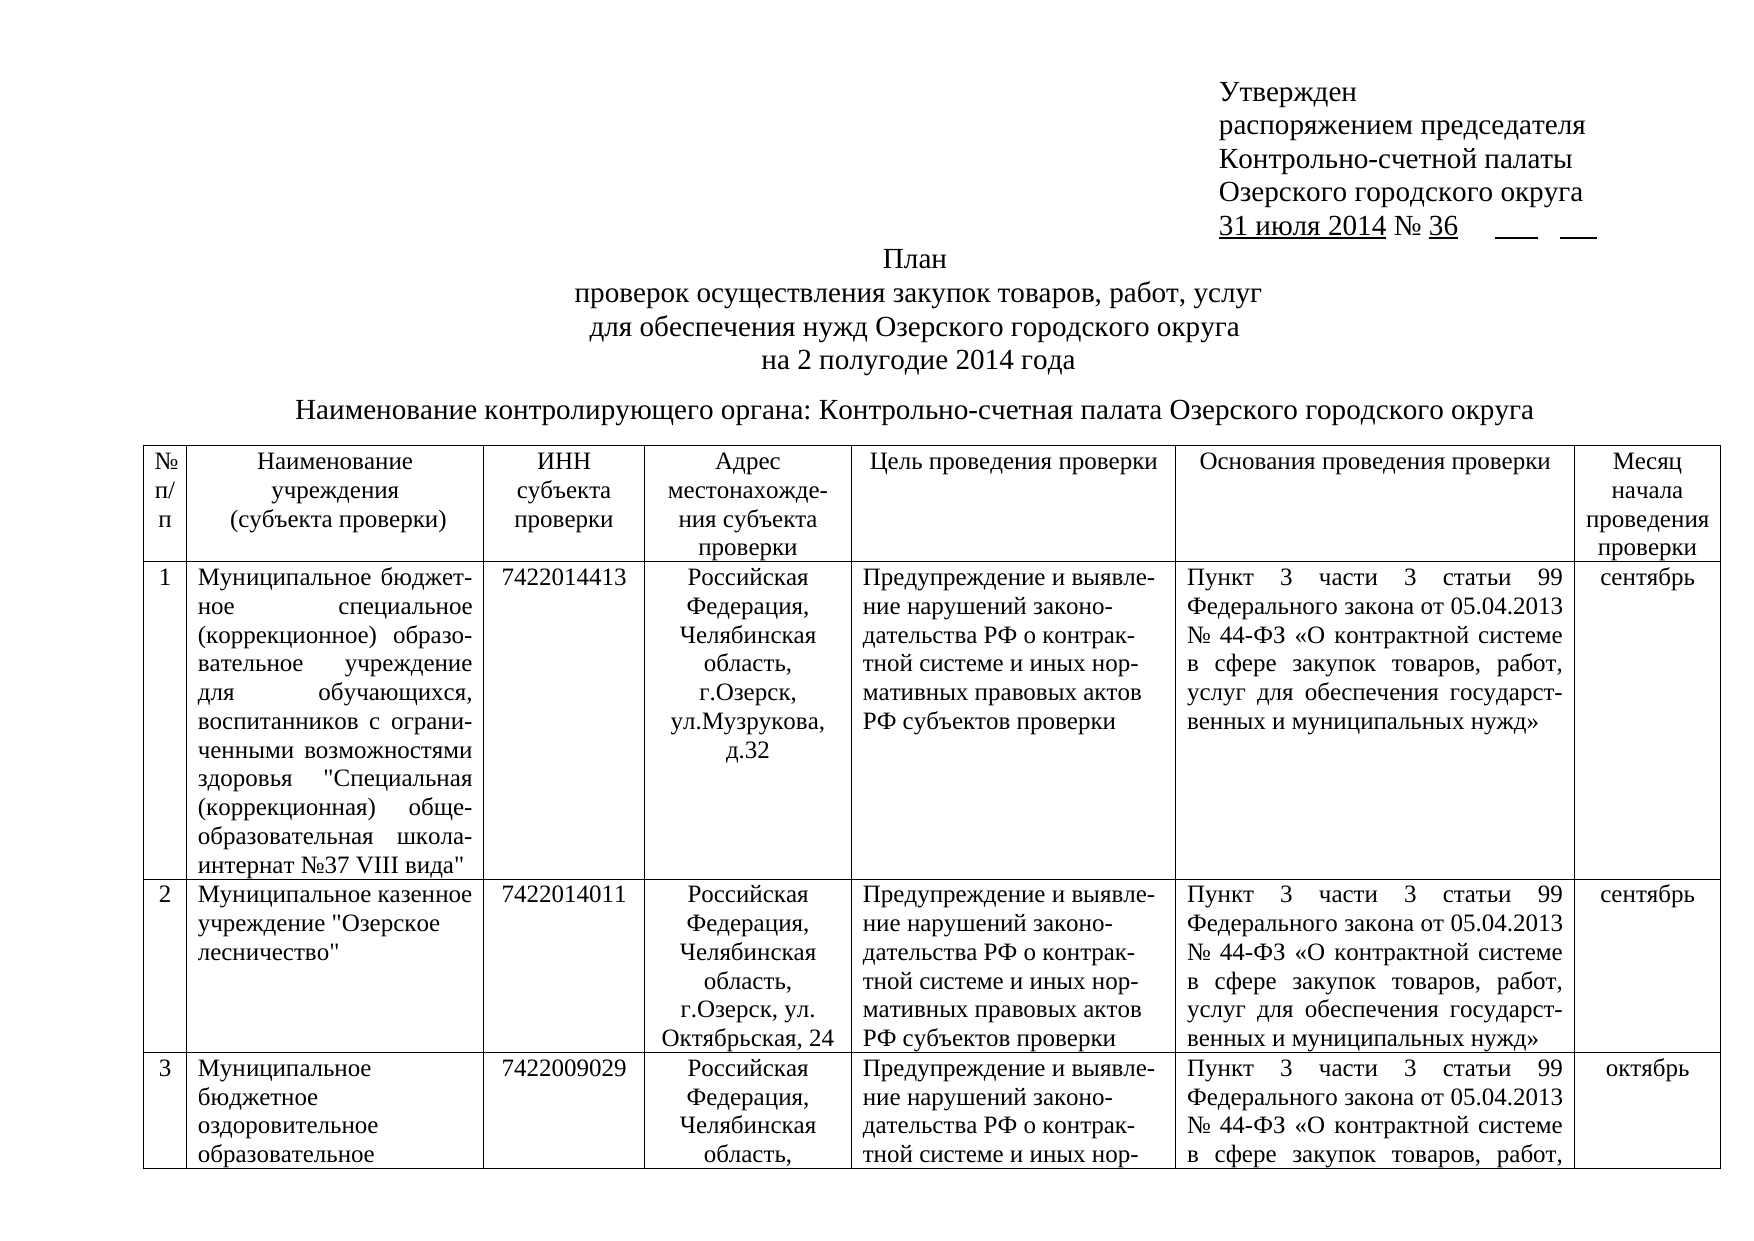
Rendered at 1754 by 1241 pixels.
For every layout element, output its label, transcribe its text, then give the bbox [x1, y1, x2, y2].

table_cell Предупреждение и выявле-ние нарушений законо-дательства РФ о контрак-тной системе и иных нор-мативных правовых актов РФ субъектов проверки [852, 562, 1175, 878]
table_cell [187, 1053, 483, 1168]
table_cell 7422014011 [484, 880, 644, 1052]
table_header № п/п [144, 446, 186, 561]
text Утвержден [112, 74, 1717, 107]
table_cell 7422009029 [484, 1053, 644, 1168]
table_cell сентябрь [1575, 880, 1720, 1052]
table_header Месяц начала проведения проверки [1575, 446, 1720, 561]
table_header Адрес местонахожде-ния субъекта проверки [645, 446, 851, 561]
table_cell 2 [144, 880, 186, 1052]
table_cell 7422014413 [484, 562, 644, 878]
table_cell сентябрь [1575, 562, 1720, 878]
text Озерского городского округа [112, 174, 1717, 208]
text План [112, 242, 1717, 275]
table_cell Муниципальное бюджет-ное специальное (коррекционное) образо-вательное учреждение для обучающихся, воспитанников с ограни-ченными возможностями здоровья "Специальная (коррекционная) обще-образовательная школа-интернат №37 VIII вида" [187, 562, 483, 878]
table_cell Предупреждение и выявле-ние нарушений законо-дательства РФ о контрак-тной системе и иных нор-мативных правовых актов РФ субъектов проверки [852, 880, 1175, 1052]
table_header ИНН субъекта проверки [484, 446, 644, 561]
table_cell Российская Федерация, Челябинская область, г.Озерск, ул.Музрукова, д.32 [645, 562, 851, 878]
table_cell 1 [144, 562, 186, 878]
text на 2 полугодие 2014 года [112, 342, 1717, 376]
text 31 июля 2014 № 36 [112, 208, 1717, 242]
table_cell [645, 1053, 851, 1168]
text распоряжением председателя [112, 107, 1717, 141]
table_cell 3 [144, 1053, 186, 1168]
table_cell октябрь [1575, 1053, 1720, 1168]
table_header Цель проведения проверки [852, 446, 1175, 561]
text Наименование контролирующего органа: Контрольно-счетная палата Озерского городского округа [112, 392, 1717, 426]
text Контрольно-счетной палаты [112, 141, 1717, 174]
table_cell Российская Федерация, Челябинская область, г.Озерск, ул. Октябрьская, 24 [645, 880, 851, 1052]
text для обеспечения нужд Озерского городского округа [112, 309, 1717, 342]
text проверок осуществления закупок товаров, работ, услуг [112, 275, 1717, 309]
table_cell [1176, 1053, 1574, 1168]
table_header Основания проведения проверки [1176, 446, 1574, 561]
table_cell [852, 1053, 1175, 1168]
table_header Наименование учреждения (субъекта проверки) [187, 446, 483, 561]
table_cell Муниципальное казенное учреждение "Озерское лесничество" [187, 880, 483, 1052]
